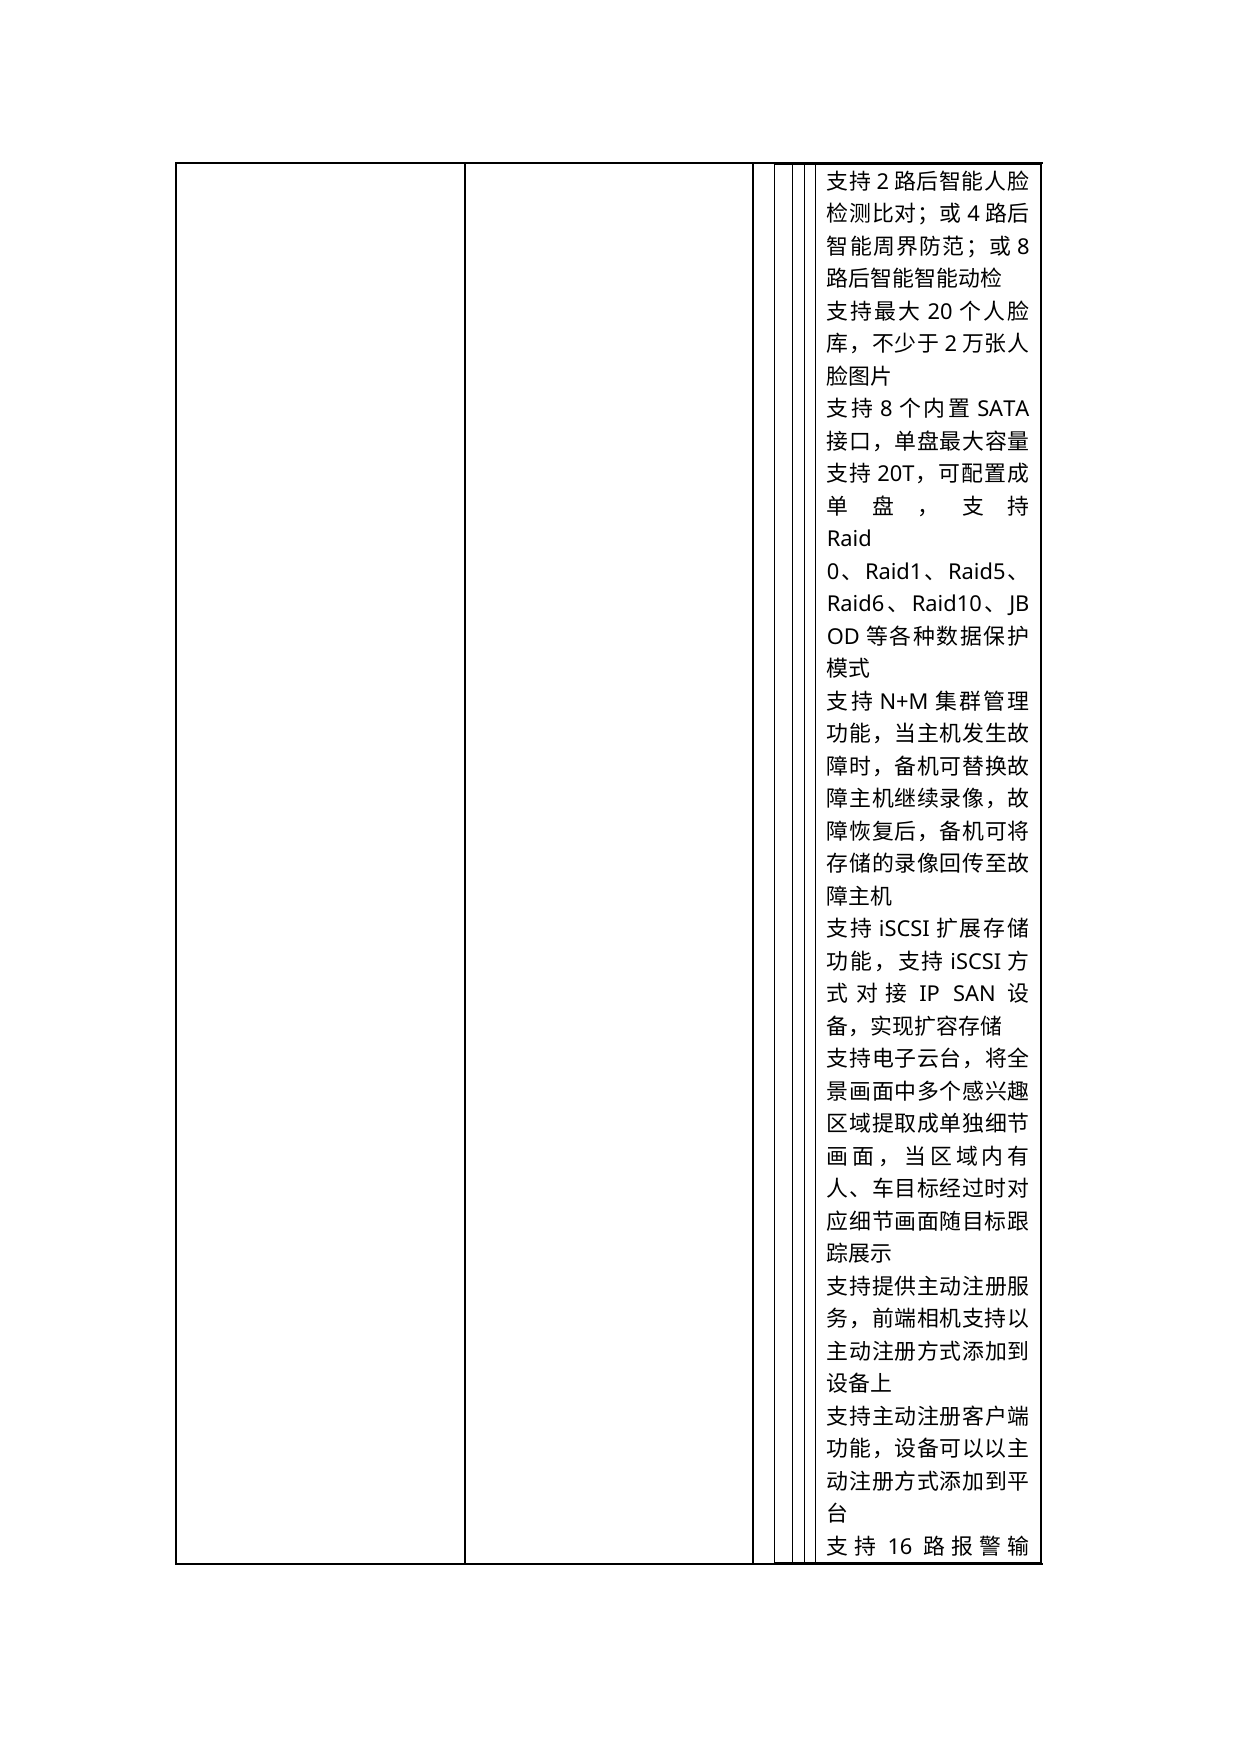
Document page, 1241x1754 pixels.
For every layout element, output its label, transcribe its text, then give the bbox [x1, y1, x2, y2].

table_cell [754, 164, 774, 1563]
table_cell [793, 165, 804, 1562]
table_cell [816, 165, 1040, 1562]
table_cell [805, 165, 815, 1562]
table_cell [466, 164, 752, 1563]
table_cell 1 [177, 164, 464, 1563]
table_cell [775, 165, 792, 1562]
